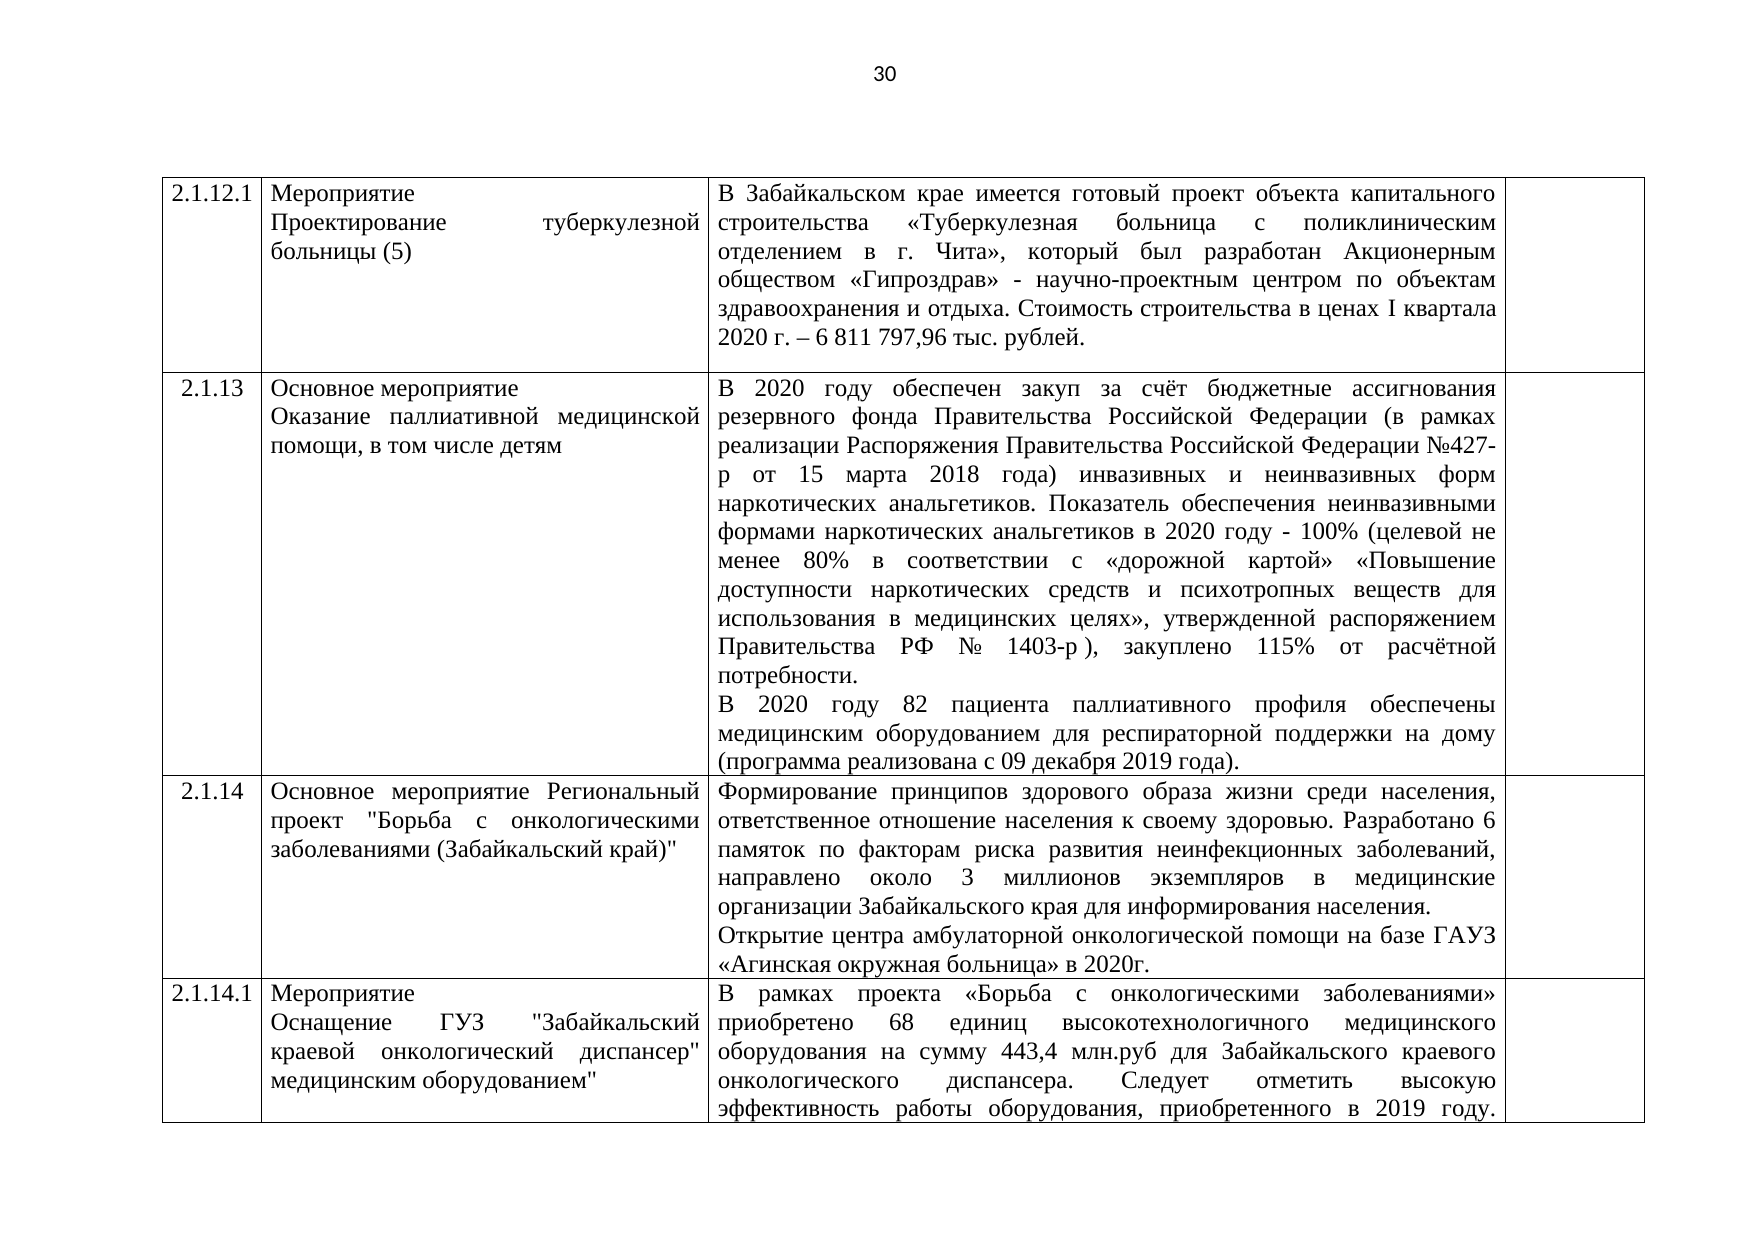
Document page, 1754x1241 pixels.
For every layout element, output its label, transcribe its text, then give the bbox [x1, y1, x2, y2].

table_cell [1506, 178, 1644, 372]
table_cell [1506, 373, 1644, 775]
table_cell 2.1.14 [163, 776, 261, 977]
table_cell 2.1.12.1 [163, 178, 261, 372]
table_cell Формирование принципов здорового образа жизни среди населения, ответственное отношение населения к своему здоровью. Разработано 6 памяток по факторам риска развития неинфекционных заболеваний, направлено около 3 миллионов экземпляров в медицинские организации Забайкальского края для информирования населения. Открытие центра амбулаторной онкологической помощи на базе ГАУЗ «Агинская окружная больница» в 2020г. [709, 776, 1505, 977]
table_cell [262, 979, 708, 1122]
table_cell В 2020 году обеспечен закуп за счёт бюджетные ассигнования резервного фонда Правительства Российской Федерации (в рамках реализации Распоряжения Правительства Российской Федерации №427-р от 15 марта 2018 года) инвазивных и неинвазивных форм наркотических анальгетиков. Показатель обеспечения неинвазивными формами наркотических анальгетиков в 2020 году - 100% (целевой не менее 80% в соответствии с «дорожной картой» «Повышение доступности наркотических средств и психотропных веществ для использования в медицинских целях», утвержденной распоряжением Правительства РФ № 1403-р ), закуплено 115% от расчётной потребности. В 2020 году 82 пациента паллиативного профиля обеспечены медицинским оборудованием для респираторной поддержки на дому (программа реализована с 09 декабря 2019 года). [709, 373, 1505, 775]
table_cell 2.1.13 [163, 373, 261, 775]
table_cell Основное мероприятие Оказание паллиативной медицинской помощи, в том числе детям [262, 373, 708, 775]
table_cell В Забайкальском крае имеется готовый проект объекта капитального строительства «Туберкулезная больница с поликлиническим отделением в г. Чита», который был разработан Акционерным обществом «Гипроздрав» - научно-проектным центром по объектам здравоохранения и отдыха. Стоимость строительства в ценах I квартала 2020 г. – 6 811 797,96 тыс. рублей. [709, 178, 1505, 372]
table_cell Мероприятие Проектирование туберкулезной больницы (5) [262, 178, 708, 372]
table_cell [1506, 776, 1644, 977]
table_cell 2.1.14.1 [163, 979, 261, 1122]
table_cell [709, 979, 1505, 1122]
table_cell [1506, 979, 1644, 1122]
table_cell Основное мероприятие Региональный проект "Борьба с онкологическими заболеваниями (Забайкальский край)" [262, 776, 708, 977]
